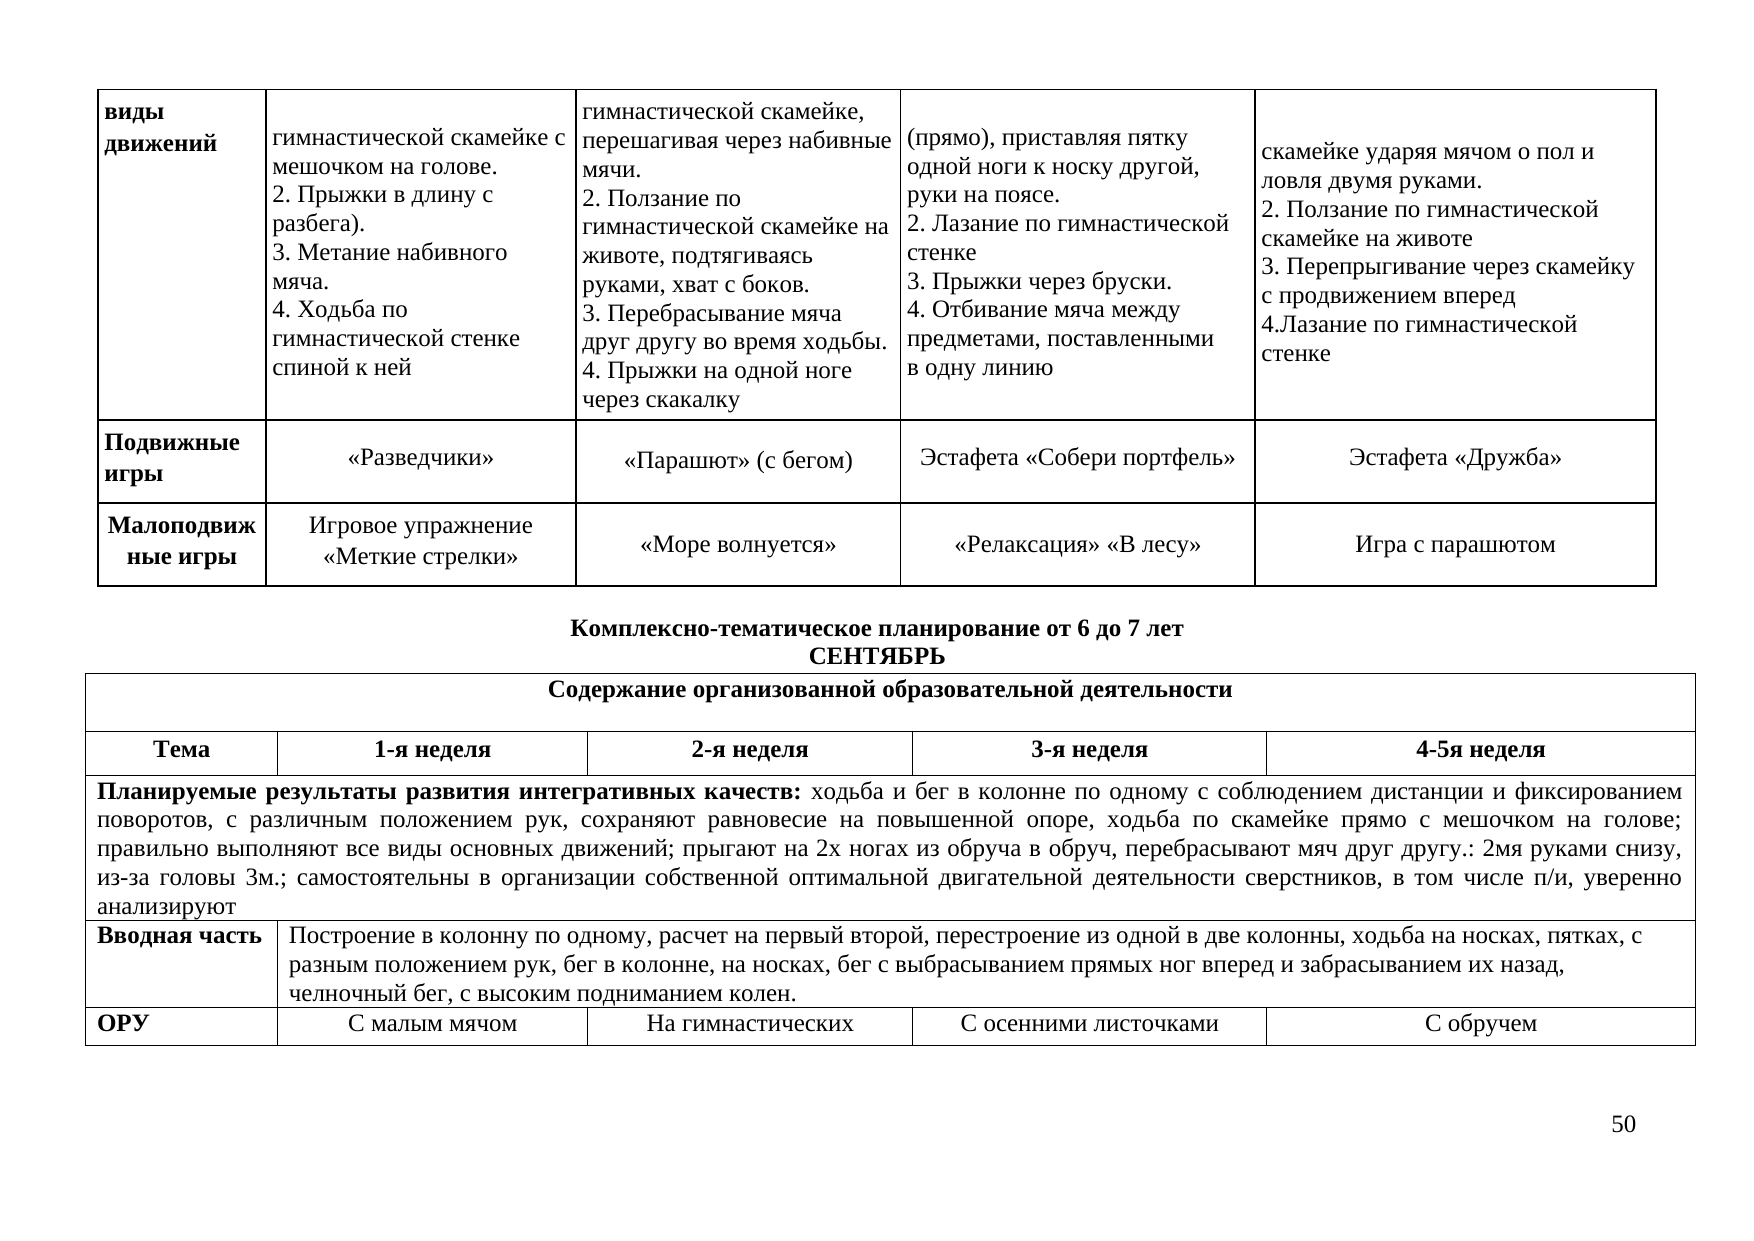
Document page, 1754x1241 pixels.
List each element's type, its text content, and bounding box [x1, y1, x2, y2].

text СЕНТЯБРЬ [118, 641, 1636, 670]
table_cell Вводная часть [86, 921, 277, 1007]
table_cell 2-я неделя [588, 732, 912, 775]
table_cell Построение в колонну по одному, расчет на первый второй, перестроение из одной в две колонны, ходьба на носках, пятках, с разным положением рук, бег в колонне, на носках, бег с выбрасыванием прямых ног вперед и забрасыванием их назад, челночный бег, с высоким подниманием колен. [278, 921, 1695, 1007]
table_cell Тема [86, 732, 277, 775]
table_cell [901, 90, 1254, 419]
table_cell Подвижные игры [99, 421, 265, 502]
table_cell Эстафета «Дружба» [1256, 421, 1655, 502]
table_cell ОРУ [86, 1008, 277, 1045]
table_cell Планируемые результаты развития интегративных качеств: ходьба и бег в колонне по одному с соблюдением дистанции и фиксированием поворотов, с различным положением рук, сохраняют равновесие на повышенной опоре, ходьба по скамейке прямо с мешочком на голове; правильно выполняют все виды основных движений; прыгают на 2х ногах из обруча в обруч, перебрасывают мяч друг другу.: 2мя руками снизу, из-за головы 3м.; самостоятельны в организации собственной оптимальной двигательной деятельности сверстников, в том числе п/и, уверенно анализируют [86, 776, 1695, 919]
table_cell Игра с парашютом [1256, 504, 1655, 585]
table_cell Игровое упражнение «Меткие стрелки» [267, 504, 575, 585]
table_cell С малым мячом [278, 1008, 587, 1045]
table_cell 3-я неделя [913, 732, 1266, 775]
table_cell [1256, 90, 1655, 419]
table_cell С обручем [1267, 1008, 1695, 1045]
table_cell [99, 90, 265, 419]
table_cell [913, 1008, 1266, 1045]
table_cell 4-5я неделя [1267, 732, 1695, 775]
table_cell 1-я неделя [278, 732, 587, 775]
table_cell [267, 90, 575, 419]
table_cell Малоподвижные игры [99, 504, 265, 585]
table_cell «Море волнуется» [577, 504, 900, 585]
text Комплексно-тематическое планирование от 6 до 7 лет [118, 616, 1636, 641]
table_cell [577, 90, 900, 419]
table_cell «Разведчики» [267, 421, 575, 502]
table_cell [588, 1008, 912, 1045]
table_cell «Релаксация» «В лесу» [901, 504, 1254, 585]
table_cell «Парашют» (с бегом) [577, 421, 900, 502]
table_cell Эстафета «Собери портфель» [901, 421, 1254, 502]
table_header Содержание организованной образовательной деятельности [86, 674, 1695, 731]
